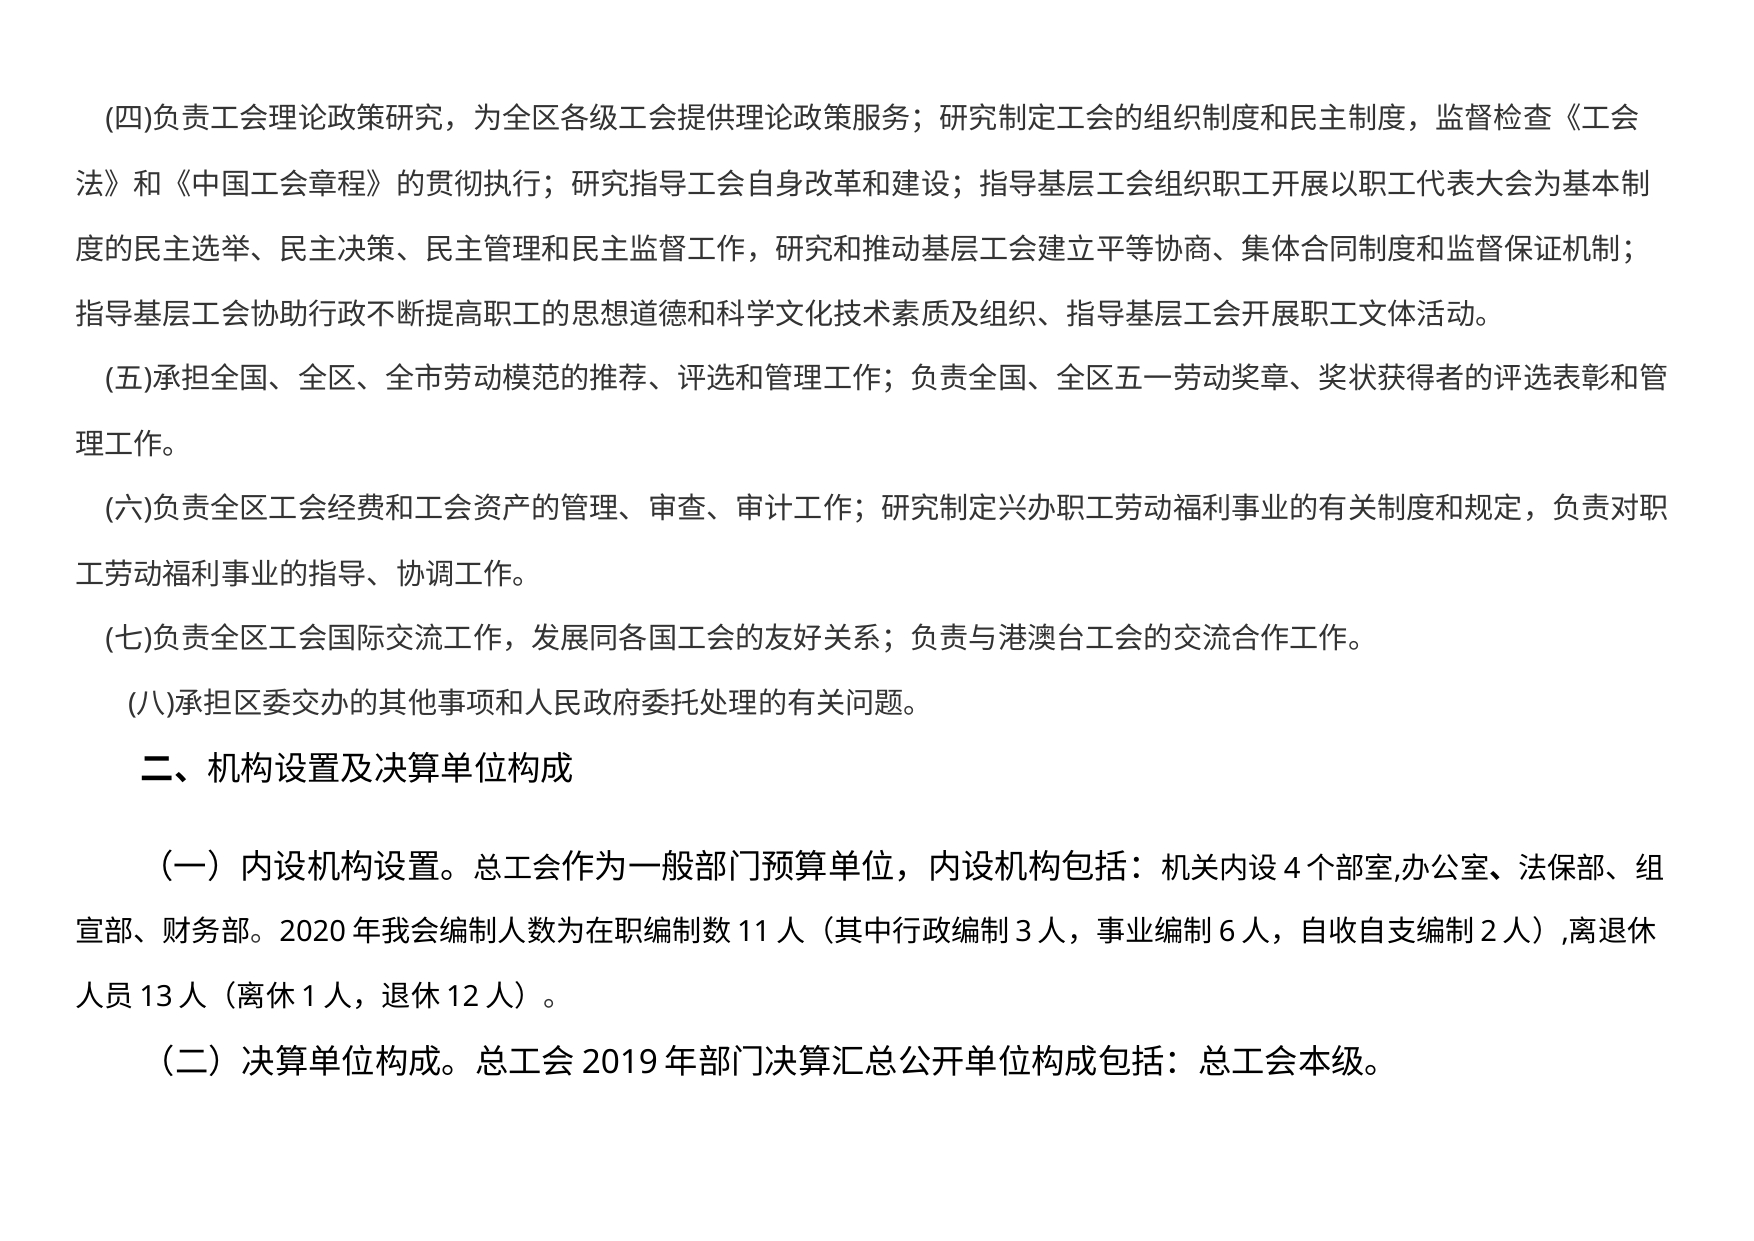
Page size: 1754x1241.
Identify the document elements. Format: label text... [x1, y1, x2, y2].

text 二、机构设置及决算单位构成 [75, 734, 1679, 799]
text (五)承担全国、全区、全市劳动模范的推荐、评选和管理工作；负责全国、全区五一劳动奖章、奖状获得者的评选表彰和管理工作。 [75, 344, 1679, 474]
text (六)负责全区工会经费和工会资产的管理、审查、审计工作；研究制定兴办职工劳动福利事业的有关制度和规定，负责对职工劳动福利事业的指导、协调工作。 [75, 474, 1679, 604]
text (七)负责全区工会国际交流工作，发展同各国工会的友好关系；负责与港澳台工会的交流合作工作。 [75, 604, 1679, 669]
text （一）内设机构设置。总工会作为一般部门预算单位，内设机构包括：机关内设4个部室,办公室、法保部、组宣部、财务部。2020年我会编制人数为在职编制数11人（其中行政编制3人，事业编制6人，自收自支编制2人）,离退休人员13人（离休1人，退休12人）。 [75, 831, 1679, 1026]
text (四)负责工会理论政策研究，为全区各级工会提供理论政策服务；研究制定工会的组织制度和民主制度，监督检查《工会法》和《中国工会章程》的贯彻执行；研究指导工会自身改革和建设；指导基层工会组织职工开展以职工代表大会为基本制度的民主选举、民主决策、民主管理和民主监督工作，研究和推动基层工会建立平等协商、集体合同制度和监督保证机制；指导基层工会协助行政不断提高职工的思想道德和科学文化技术素质及组织、指导基层工会开展职工文体活动。 [75, 84, 1679, 344]
text （二）决算单位构成。总工会2019年部门决算汇总公开单位构成包括：总工会本级。 [75, 1026, 1679, 1091]
text (八)承担区委交办的其他事项和人民政府委托处理的有关问题。 [75, 669, 1679, 734]
